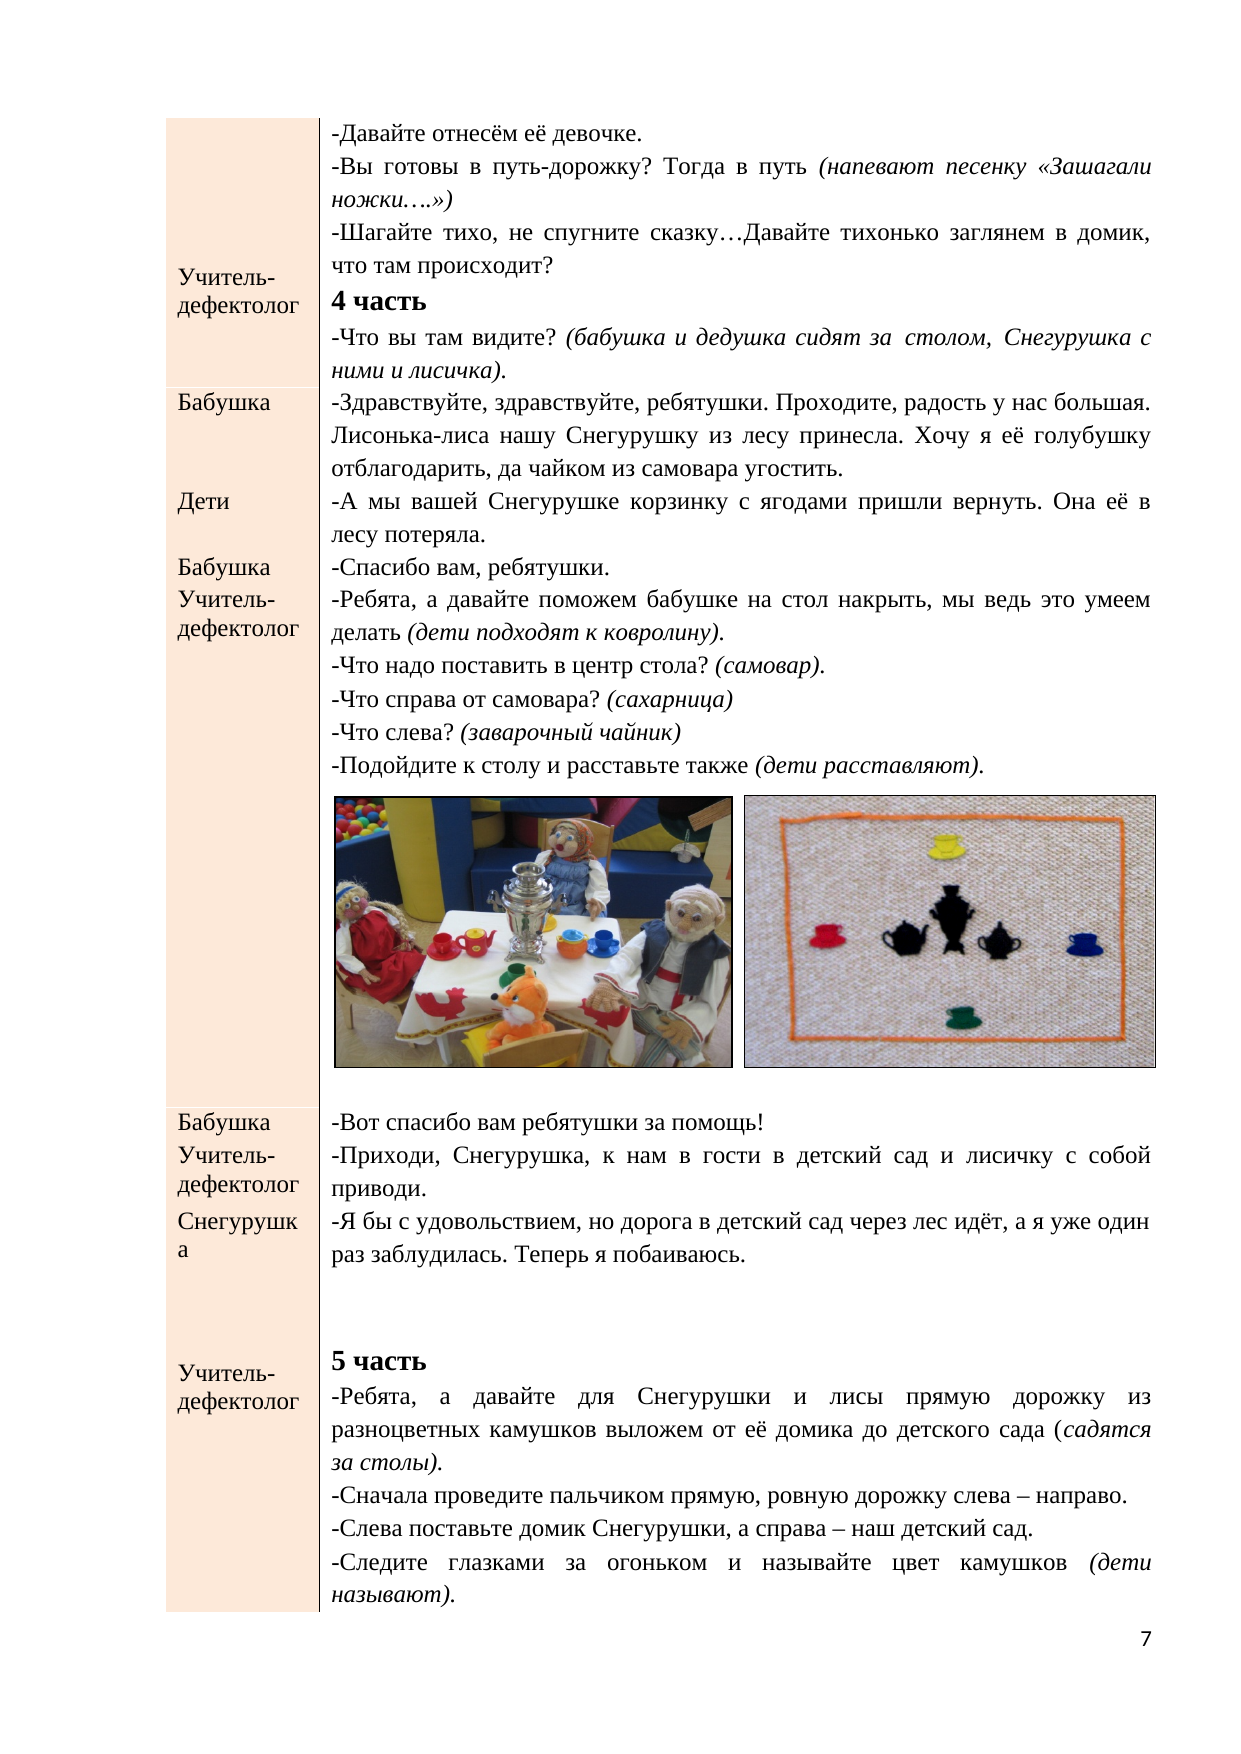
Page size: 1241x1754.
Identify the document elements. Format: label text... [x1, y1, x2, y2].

table_cell Учитель-дефектолог [166, 584, 319, 1107]
table_cell -Вот спасибо вам ребятушки за помощь! [320, 1108, 1163, 1140]
table_cell Бабушка [166, 1108, 319, 1140]
table_cell Бабушка [166, 388, 319, 486]
table_cell Дети [166, 486, 319, 552]
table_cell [166, 118, 319, 387]
table_cell -А мы вашей Снегурушке корзинку с ягодами пришли вернуть. Она её в лесу потеряла. [320, 486, 1163, 552]
table_cell -Спасибо вам, ребятушки. [320, 552, 1163, 584]
table_cell -Я бы с удовольствием, но дорога в детский сад через лес идёт, а я уже один раз заблудилась. Теперь я побаиваюсь. [320, 1206, 1163, 1271]
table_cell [320, 1271, 1163, 1612]
table_cell Бабушка [166, 552, 319, 584]
table_cell Учитель-дефектолог [166, 1140, 319, 1206]
table_cell -Приходи, Снегурушка, к нам в гости в детский сад и лисичку с собой приводи. [320, 1140, 1163, 1206]
table_cell Снегурушка [166, 1206, 319, 1271]
table_cell -Ребята, а давайте поможем бабушке на стол накрыть, мы ведь это умеем делать (дети подходят к ковролину). -Что надо поставить в центр стола? (самовар). -Что справа от самовара? (сахарница) -Что слева? (заварочный чайник) -Подойдите к столу и расставьте также (дети расставляют). [320, 584, 1163, 1107]
table_cell Учитель-дефектолог [166, 1271, 319, 1612]
table_cell -Здравствуйте, здравствуйте, ребятушки. Проходите, радость у нас большая. Лисонька-лиса нашу Снегурушку из лесу принесла. Хочу я её голубушку отблагодарить, да чайком из самовара угостить. [320, 388, 1163, 486]
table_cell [320, 118, 1163, 387]
